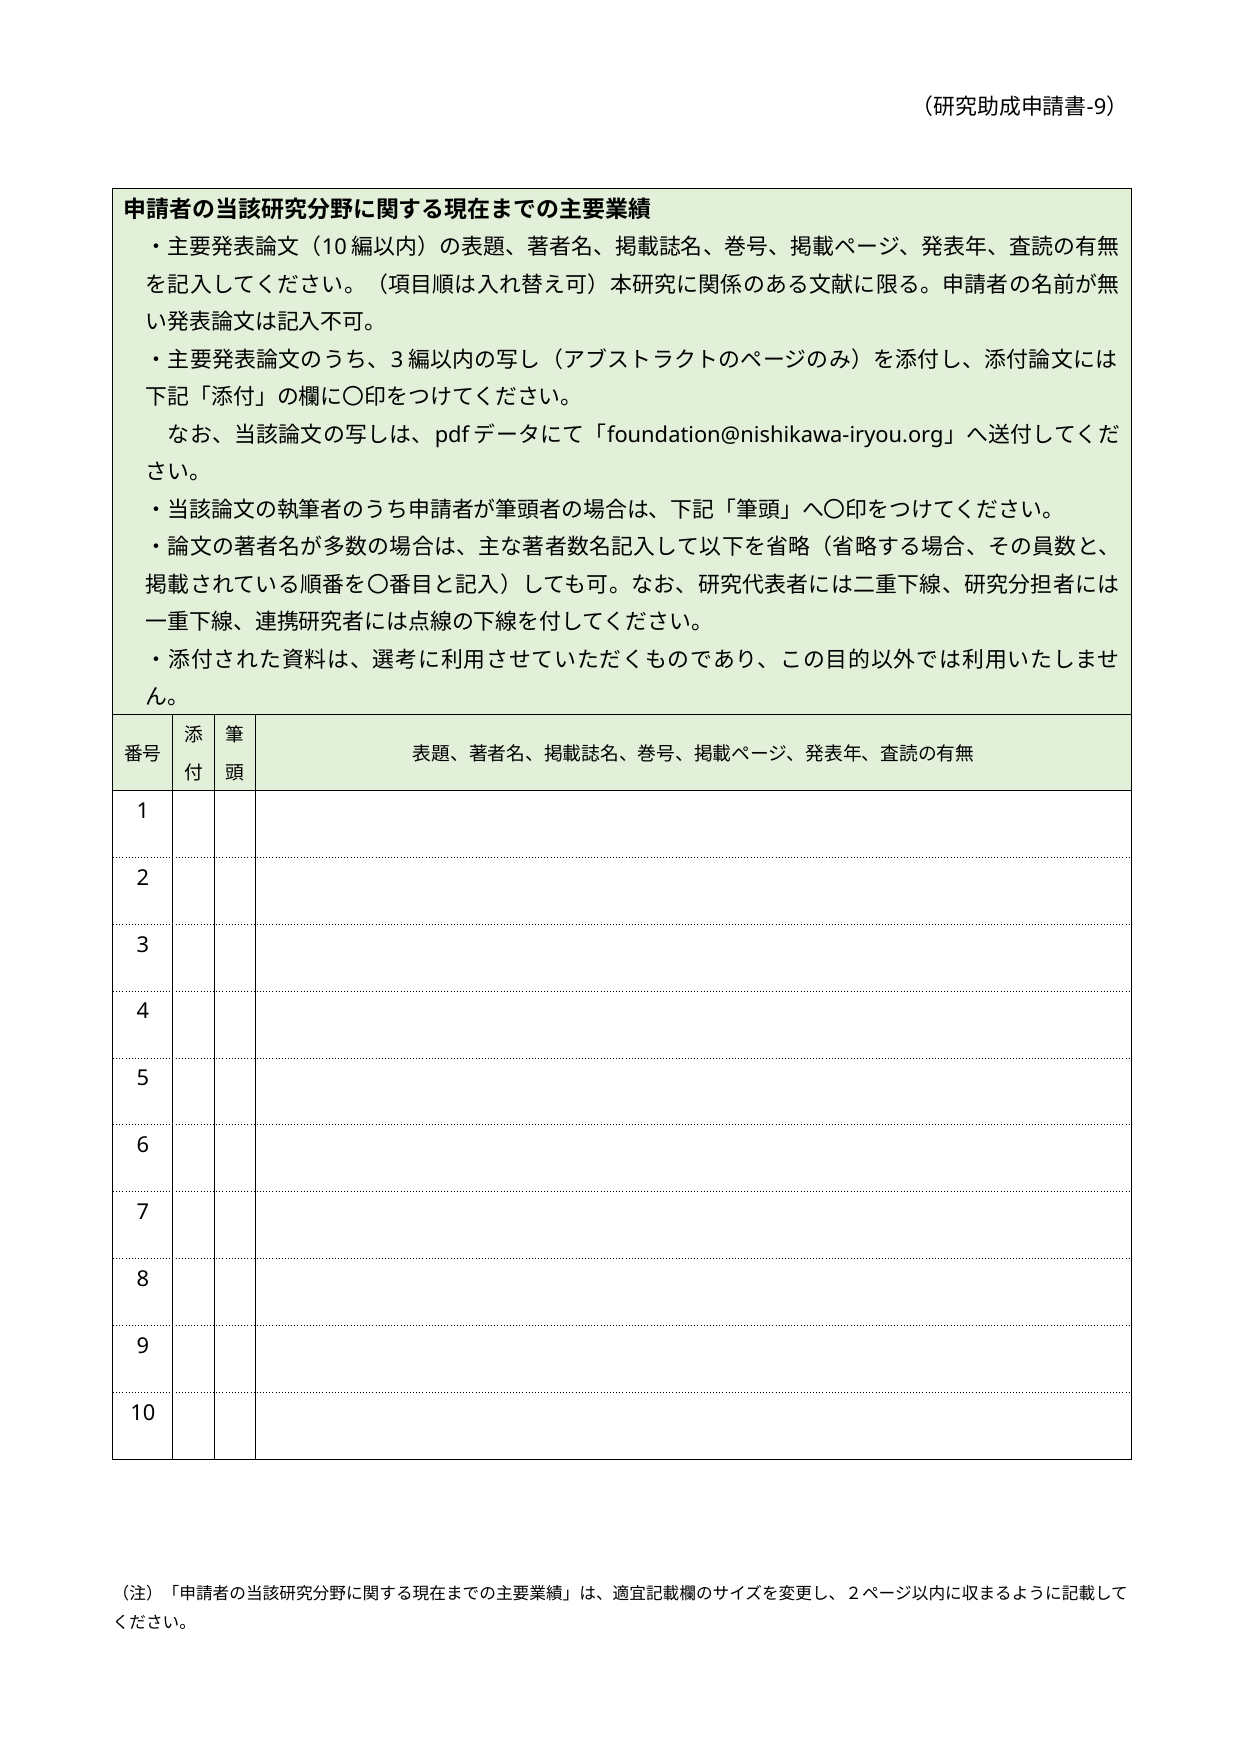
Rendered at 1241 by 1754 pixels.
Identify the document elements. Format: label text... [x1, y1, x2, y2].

table_cell 3 [113, 924, 172, 991]
table_cell 番号 [113, 715, 172, 790]
table_cell [173, 1392, 214, 1459]
table_cell 筆頭 [215, 715, 255, 790]
table_cell [256, 991, 1131, 1057]
table_cell [256, 1124, 1131, 1191]
table_cell 4 [113, 991, 172, 1057]
table_header 申請者の当該研究分野に関する現在までの主要業績 ・主要発表論文（10編以内）の表題、著者名、掲載誌名、巻号、掲載ページ、発表年、査読の有無を記入してください。（項目順は入れ替え可）本研究に関係のある文献に限る。申請者の名前が無い発表論文は記入不可。 ・主要発表論文のうち、3編以内の写し（アブストラクトのページのみ）を添付し、添付論文には下記「添付」の欄に〇印をつけてください。 なお、当該論文の写しは、pdfデータにて「foundation@nishikawa-iryou.org」へ送付してください。 ・当該論文の執筆者のうち申請者が筆頭者の場合は、下記「筆頭」へ〇印をつけてください。 ・論文の著者名が多数の場合は、主な著者数名記入して以下を省略（省略する場合、その員数と、掲載されている順番を〇番目と記入）しても可。なお、研究代表者には二重下線、研究分担者には一重下線、連携研究者には点線の下線を付してください。 ・添付された資料は、選考に利用させていただくものであり、この目的以外では利用いたしません。 [113, 189, 1131, 714]
table_cell 1 [113, 791, 172, 857]
table_cell [215, 791, 255, 857]
table_cell 6 [113, 1124, 172, 1191]
table_cell [256, 1325, 1131, 1392]
table_cell [256, 1058, 1131, 1124]
table_cell [215, 857, 255, 924]
table_cell [256, 857, 1131, 924]
table_cell [215, 1392, 255, 1459]
table_cell 7 [113, 1191, 172, 1258]
table_cell 5 [113, 1058, 172, 1124]
table_cell [215, 1058, 255, 1124]
table_cell 添付 [173, 715, 214, 790]
table_cell [215, 991, 255, 1057]
table_cell [256, 1258, 1131, 1325]
table_cell [173, 1325, 214, 1392]
table_cell [215, 1258, 255, 1325]
table_cell [173, 1191, 214, 1258]
table_cell 9 [113, 1325, 172, 1392]
table_cell [256, 1191, 1131, 1258]
table_cell [256, 924, 1131, 991]
table_cell [256, 791, 1131, 857]
table_cell [173, 991, 214, 1057]
table_cell 2 [113, 857, 172, 924]
table_cell [173, 924, 214, 991]
table_cell [215, 1325, 255, 1392]
table_cell [173, 857, 214, 924]
table_cell 8 [113, 1258, 172, 1325]
table_cell [256, 1392, 1131, 1459]
table_cell [173, 1124, 214, 1191]
table_cell 表題、著者名、掲載誌名、巻号、掲載ページ、発表年、査読の有無 [256, 715, 1131, 790]
table_cell 10 [113, 1392, 172, 1459]
table_cell [173, 791, 214, 857]
table_cell [173, 1058, 214, 1124]
table_cell [173, 1258, 214, 1325]
table_cell [215, 1191, 255, 1258]
table_cell [215, 1124, 255, 1191]
table_cell [215, 924, 255, 991]
